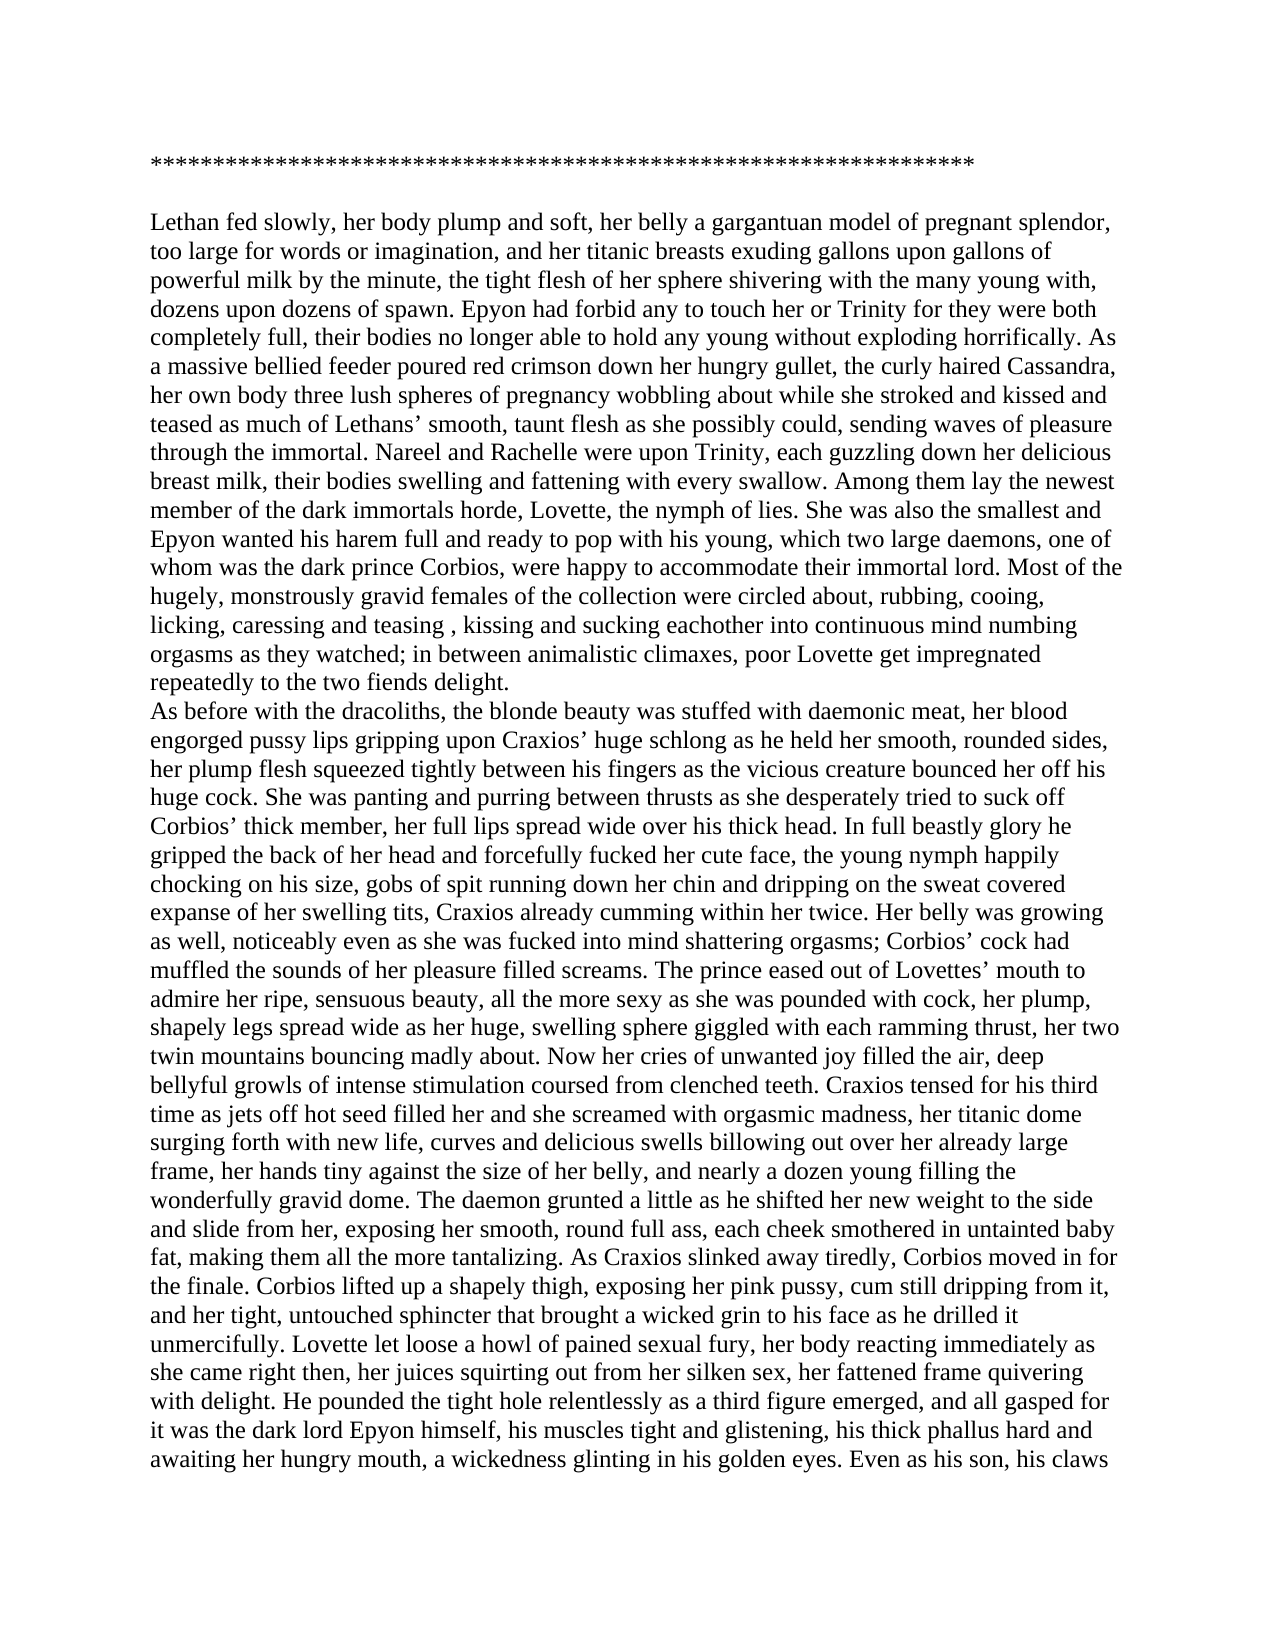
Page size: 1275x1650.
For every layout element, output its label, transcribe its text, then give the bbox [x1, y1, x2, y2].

text ****************************************************************** [150, 150, 1125, 179]
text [150, 696, 1125, 1472]
text Lethan fed slowly, her body plump and soft, her belly a gargantuan model of pregnant splendor, too large for words or imagination, and her titanic breasts exuding gallons upon gallons of powerful milk by the minute, the tight flesh of her sphere shivering with the many young with, dozens upon dozens of spawn. Epyon had forbid any to touch her or Trinity for they were both completely full, their bodies no longer able to hold any young without exploding horrifically. As a massive bellied feeder poured red crimson down her hungry gullet, the curly haired Cassandra, her own body three lush spheres of pregnancy wobbling about while she stroked and kissed and teased as much of Lethans’ smooth, taunt flesh as she possibly could, sending waves of pleasure through the immortal. Nareel and Rachelle were upon Trinity, each guzzling down her delicious breast milk, their bodies swelling and fattening with every swallow. Among them lay the newest member of the dark immortals horde, Lovette, the nymph of lies. She was also the smallest and Epyon wanted his harem full and ready to pop with his young, which two large daemons, one of whom was the dark prince Corbios, were happy to accommodate their immortal lord. Most of the hugely, monstrously gravid females of the collection were circled about, rubbing, cooing, licking, caressing and teasing , kissing and sucking eachother into continuous mind numbing orgasms as they watched; in between animalistic climaxes, poor Lovette get impregnated repeatedly to the two fiends delight. [150, 207, 1125, 696]
